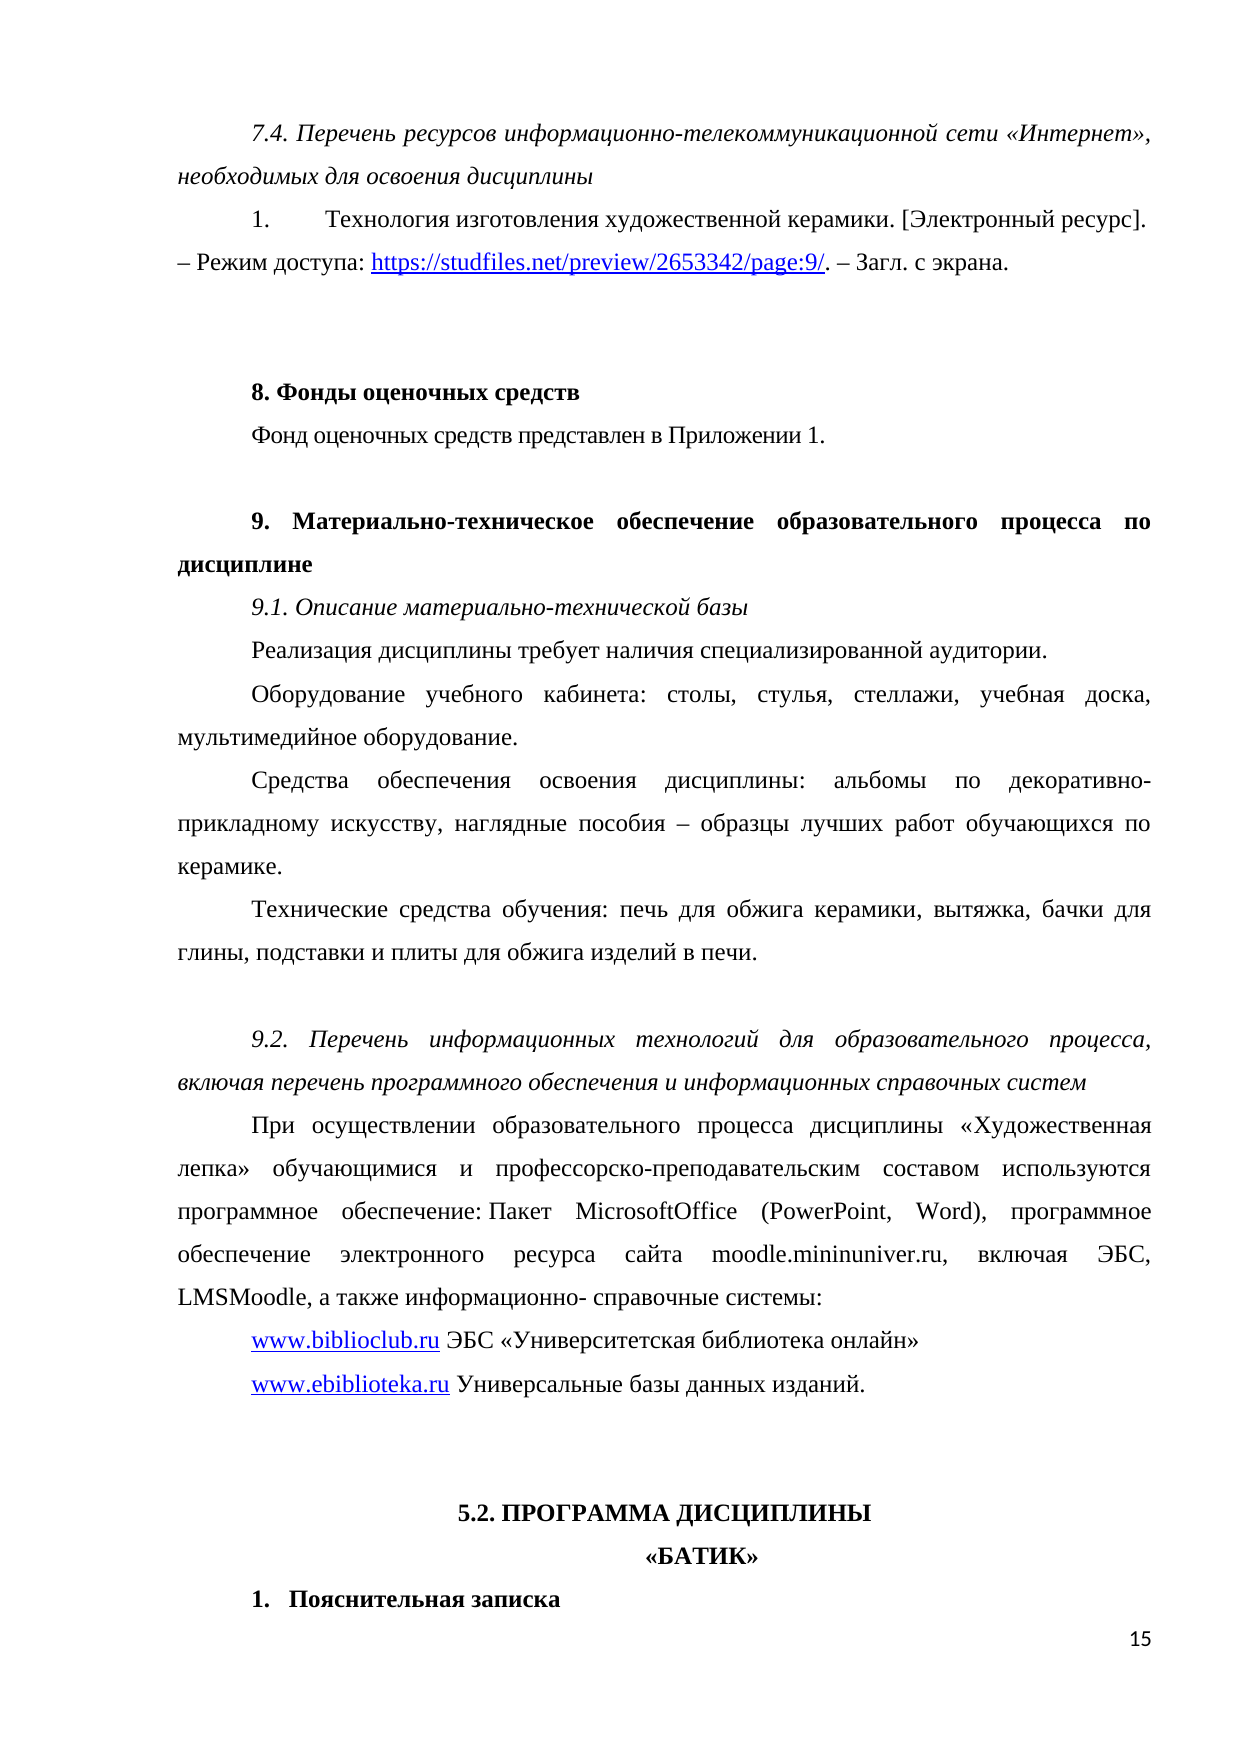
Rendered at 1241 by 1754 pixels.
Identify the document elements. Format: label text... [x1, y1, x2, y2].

text 9. Материально-техническое обеспечение образовательного процесса по дисциплине [177, 506, 1152, 578]
text Технические средства обучения: печь для обжига керамики, вытяжка, бачки для глины, подставки и плиты для обжига изделий в печи. [177, 894, 1152, 966]
text www.ebiblioteka.ru Универсальные базы данных изданий. [177, 1369, 1152, 1397]
list Технология изготовления художественной керамики. [Электронный ресурс]. – Режим доступа: https://studfiles.net/preview/2653342/page:9/. – Загл. с экрана. [177, 204, 1152, 276]
text www.biblioclub.ru ЭБС «Университетская библиотека онлайн» [177, 1326, 1152, 1354]
text Средства обеспечения освоения дисциплины: альбомы по декоративно-прикладному искусству, наглядные пособия – образцы лучших работ обучающихся по керамике. [177, 765, 1152, 880]
text 7.4. Перечень ресурсов информационно-телекоммуникационной сети «Интернет», необходимых для освоения дисциплины [177, 118, 1152, 190]
text 9.2. Перечень информационных технологий для образовательного процесса, включая перечень программного обеспечения и информационных справочных систем [177, 1024, 1152, 1096]
text Оборудование учебного кабинета: столы, стулья, стеллажи, учебная доска, мультимедийное оборудование. [177, 679, 1152, 751]
text 8. Фонды оценочных средств [177, 377, 1152, 406]
list Пояснительная записка [251, 1584, 1152, 1613]
text 5.2. ПРОГРАММА ДИСЦИПЛИНЫ [177, 1498, 1152, 1527]
text 9.1. Описание материально-технической базы [177, 592, 1152, 621]
text «БАТИК» [252, 1541, 1152, 1570]
text Фонд оценочных средств представлен в Приложении 1. [177, 420, 1152, 449]
text При осуществлении образовательного процесса дисциплины «Художественная лепка» обучающимися и профессорско-преподавательским составом используются программное обеспечение: Пакет MicrosoftOffice (PowerPoint, Word), программное обеспечение электронного ресурса сайта moodle.mininuniver.ru, включая ЭБС, LMSMoodle, а также информационно- справочные системы: [177, 1110, 1152, 1311]
text Реализация дисциплины требует наличия специализированной аудитории. [177, 636, 1152, 664]
